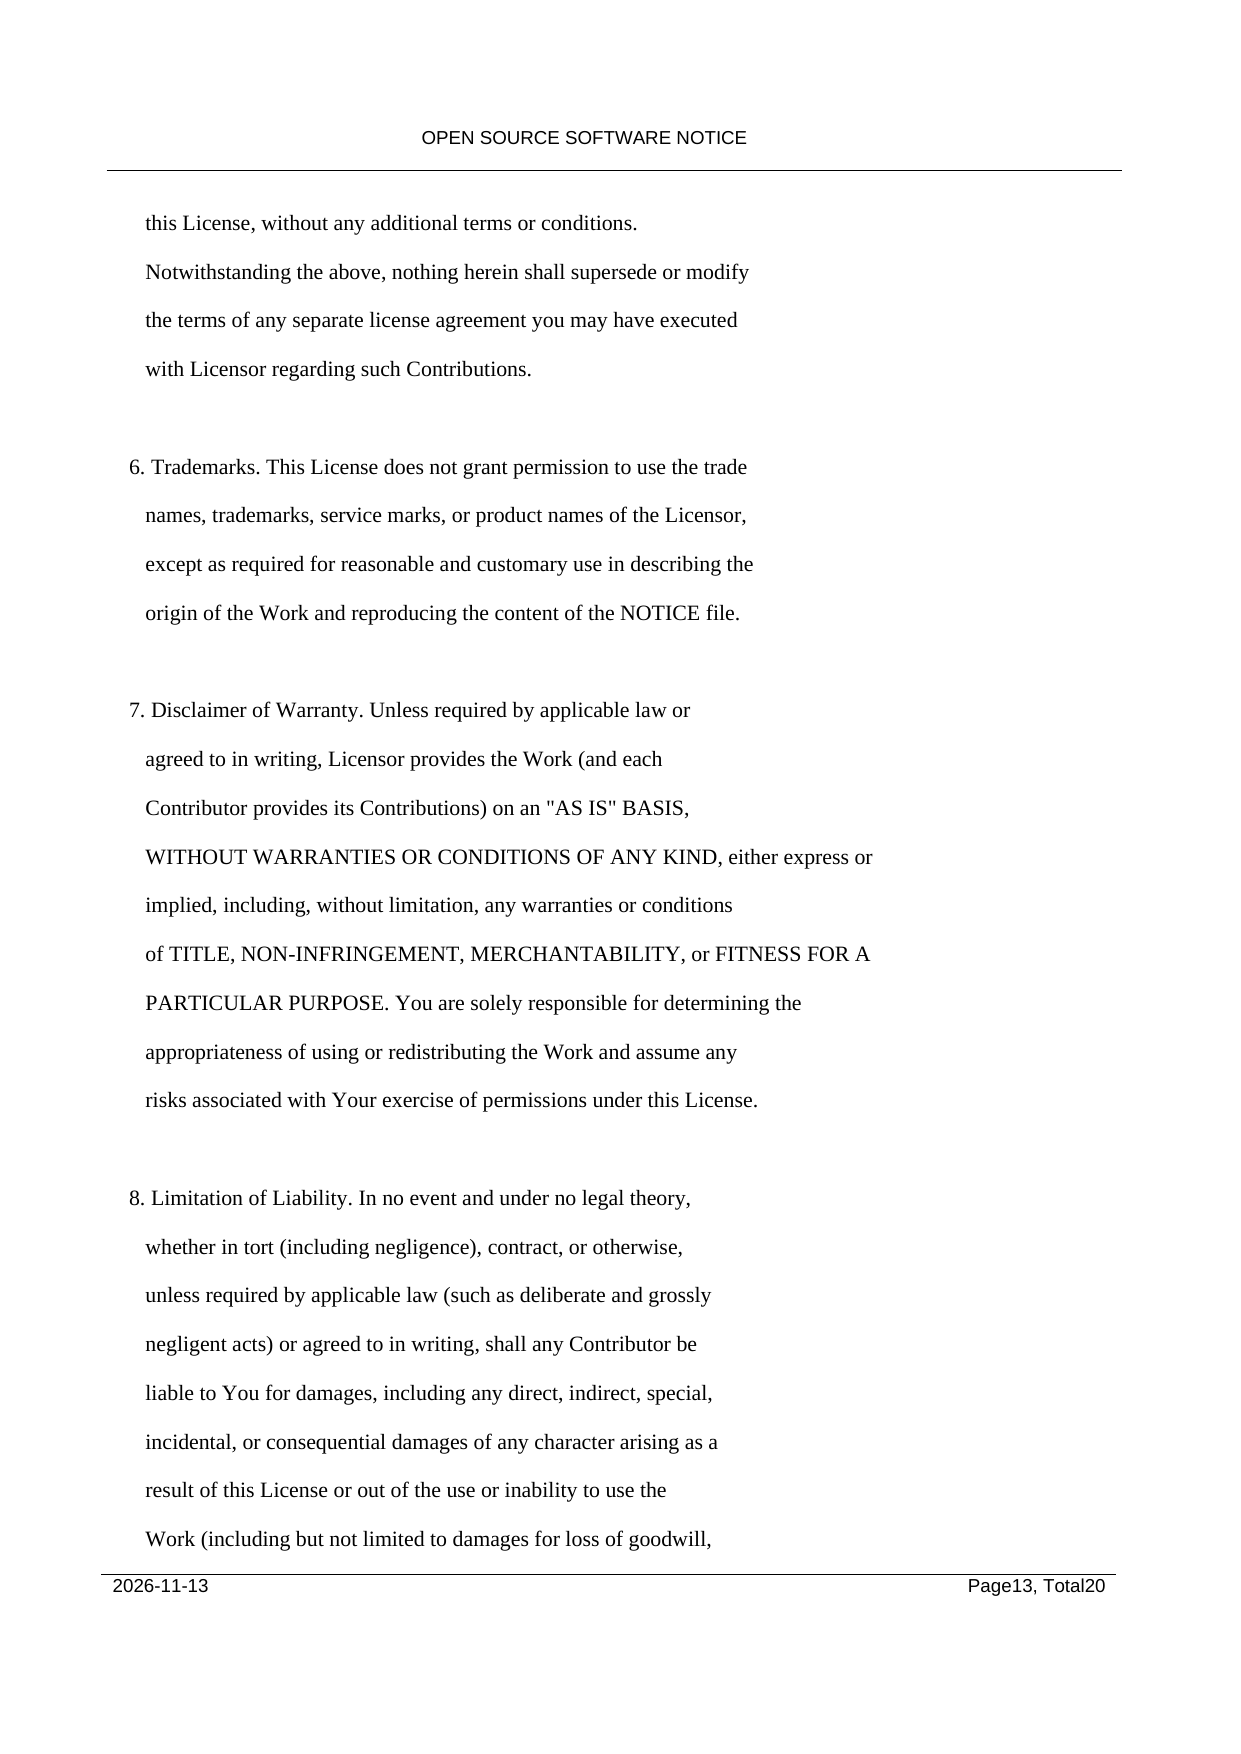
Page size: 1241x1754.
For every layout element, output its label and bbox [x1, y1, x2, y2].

text [112, 206, 1128, 1555]
